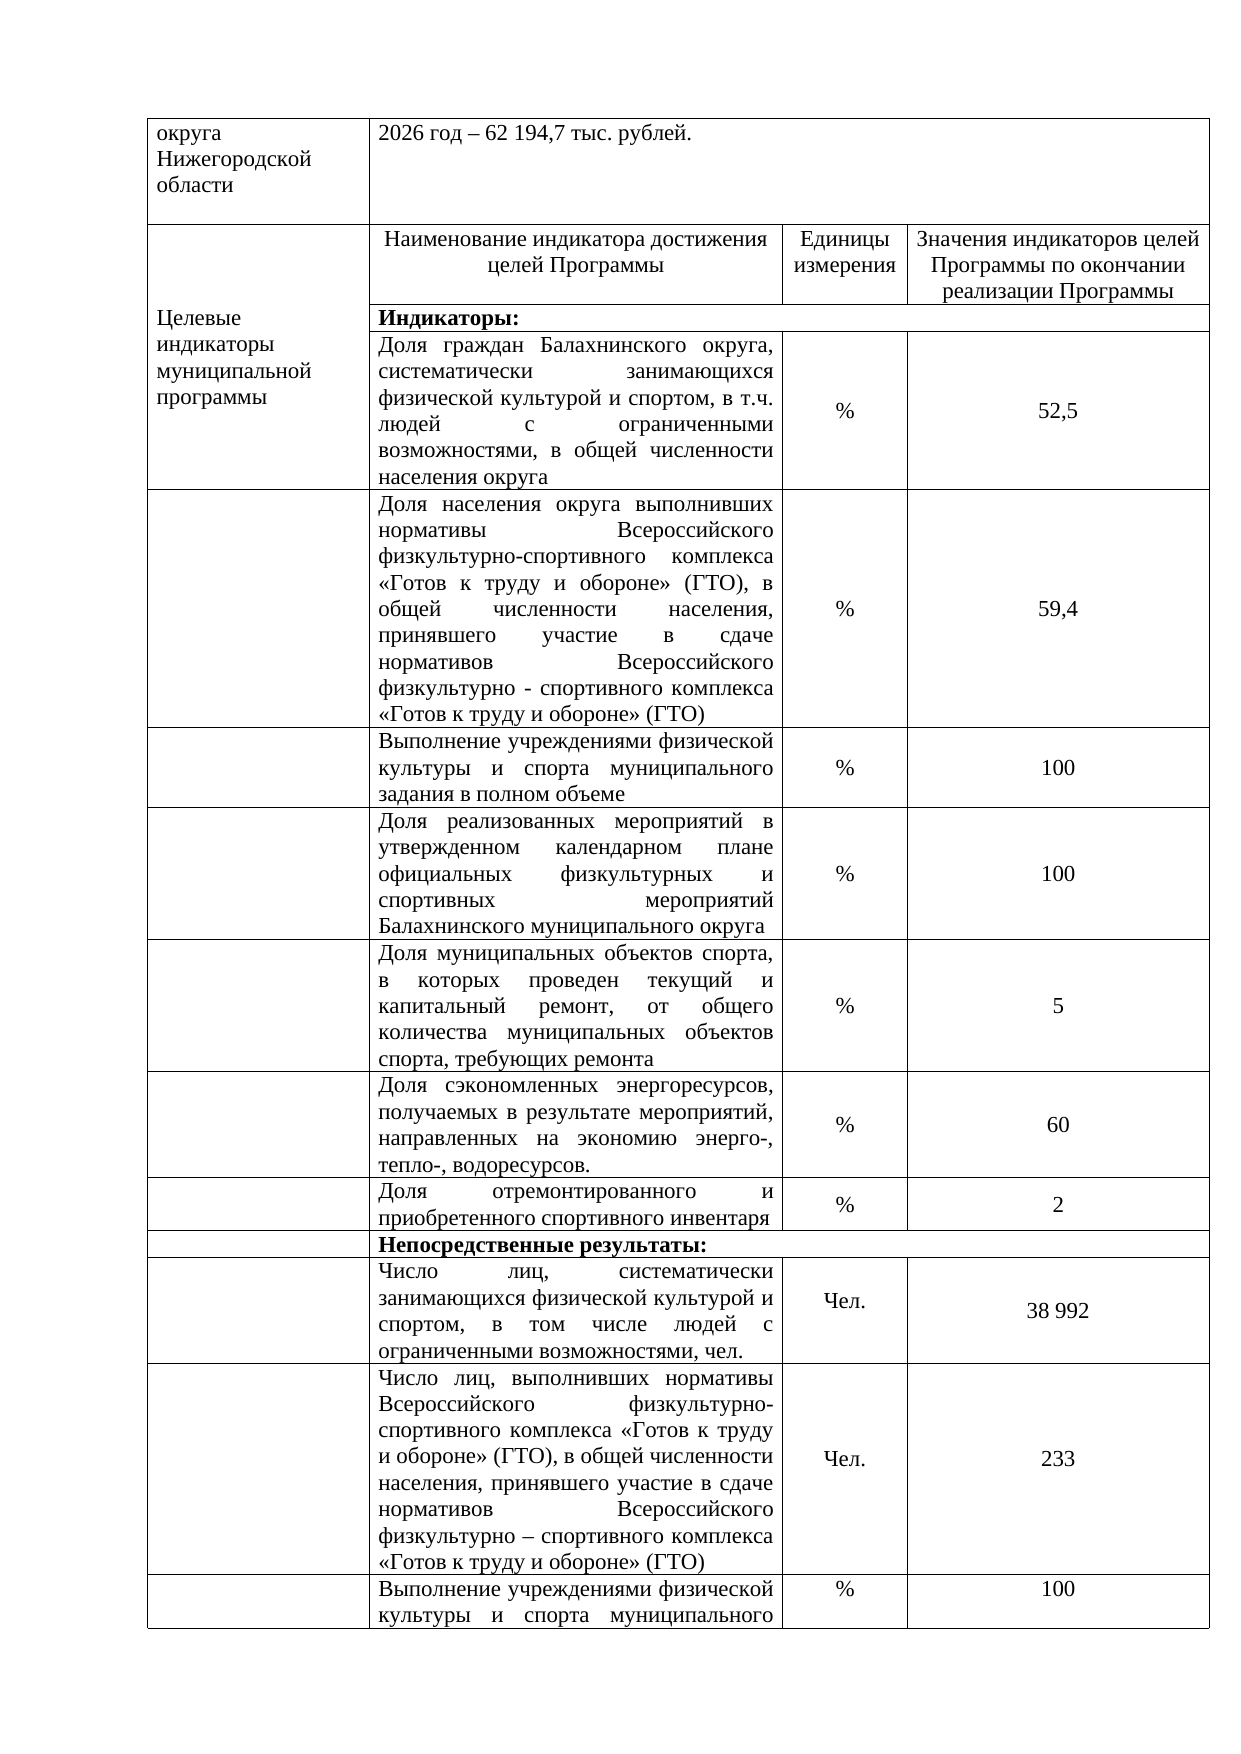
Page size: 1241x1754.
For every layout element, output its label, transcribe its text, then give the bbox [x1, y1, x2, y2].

table_cell Число лиц, выполнивших нормативы Всероссийского физкультурно-спортивного комплекса «Готов к труду и обороне» (ГТО), в общей численности населения, принявшего участие в сдаче нормативов Всероссийского физкультурно – спортивного комплекса «Готов к труду и обороне» (ГТО) [370, 1364, 782, 1574]
table_cell Число лиц, систематически занимающихся физической культурой и спортом, в том числе людей с ограниченными возможностями, чел. [370, 1258, 782, 1363]
table_cell Непосредственные результаты: [370, 1231, 1209, 1257]
table_cell % [783, 940, 907, 1071]
table_cell % [783, 808, 907, 939]
table_cell [148, 1364, 369, 1574]
table_cell % [783, 1072, 907, 1177]
table_cell [148, 728, 369, 806]
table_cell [370, 119, 1209, 224]
table_cell [148, 808, 369, 939]
table_cell 100 [908, 808, 1209, 939]
table_cell Доля муниципальных объектов спорта, в которых проведен текущий и капитальный ремонт, от общего количества муниципальных объектов спорта, требующих ремонта [370, 940, 782, 1071]
table_cell [148, 490, 369, 727]
table_cell 52,5 [908, 332, 1209, 489]
table_cell [148, 1258, 369, 1363]
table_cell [148, 119, 369, 224]
table_cell Чел. [783, 1258, 907, 1363]
table_cell % [783, 1178, 907, 1230]
table_cell Доля сэкономленных энергоресурсов, получаемых в результате мероприятий, направленных на экономию энерго-, тепло-, водоресурсов. [370, 1072, 782, 1177]
table_cell 38 992 [908, 1258, 1209, 1363]
table_cell 5 [908, 940, 1209, 1071]
table_cell [148, 1072, 369, 1177]
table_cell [370, 1575, 782, 1628]
table_cell 60 [908, 1072, 1209, 1177]
table_cell [148, 940, 369, 1071]
table_cell 100 [908, 728, 1209, 806]
table_cell Единицы измерения [783, 225, 907, 304]
table_cell Выполнение учреждениями физической культуры и спорта муниципального задания в полном объеме [370, 728, 782, 806]
table_cell Доля реализованных мероприятий в утвержденном календарном плане официальных физкультурных и спортивных мероприятий Балахнинского муниципального округа [370, 808, 782, 939]
table_cell Наименование индикатора достижения целей Программы [370, 225, 782, 304]
table_cell % [783, 490, 907, 727]
table_cell % [783, 1575, 907, 1628]
table_cell % [783, 728, 907, 806]
table_cell 233 [908, 1364, 1209, 1574]
table_cell 2 [908, 1178, 1209, 1230]
table_cell 59,4 [908, 490, 1209, 727]
table_cell Целевые индикаторы муниципальной программы [148, 225, 369, 489]
table_cell Значения индикаторов целей Программы по окончании реализации Программы [908, 225, 1209, 304]
table_cell [148, 1575, 369, 1628]
table_cell [148, 1178, 369, 1230]
table_cell [148, 1231, 369, 1257]
table_cell Доля отремонтированного и приобретенного спортивного инвентаря [370, 1178, 782, 1230]
table_cell % [783, 332, 907, 489]
table_cell Индикаторы: [370, 305, 1209, 331]
table_cell 100 [908, 1575, 1209, 1628]
table_cell Чел. [783, 1364, 907, 1574]
table_cell Доля граждан Балахнинского округа, систематически занимающихся физической культурой и спортом, в т.ч. людей с ограниченными возможностями, в общей численности населения округа [370, 332, 782, 489]
table_cell Доля населения округа выполнивших нормативы Всероссийского физкультурно-спортивного комплекса «Готов к труду и обороне» (ГТО), в общей численности населения, принявшего участие в сдаче нормативов Всероссийского физкультурно - спортивного комплекса «Готов к труду и обороне» (ГТО) [370, 490, 782, 727]
